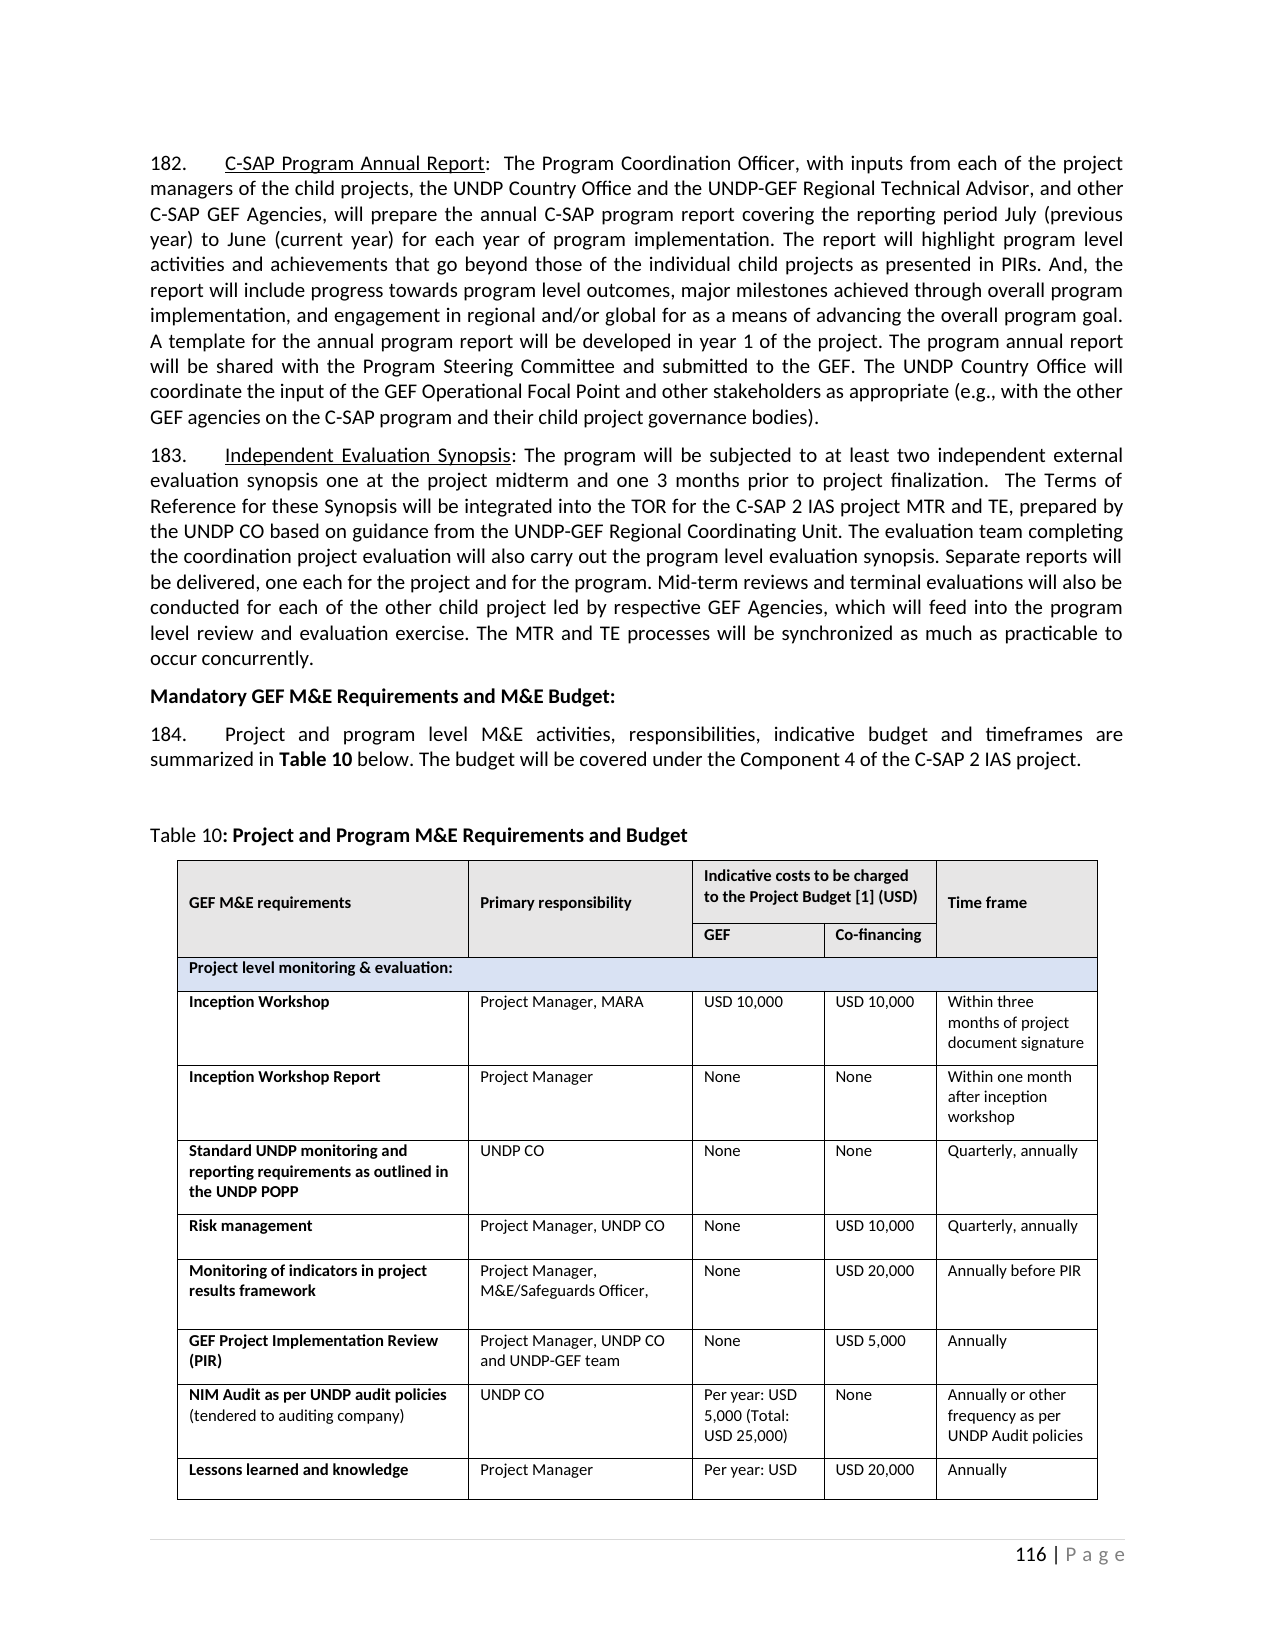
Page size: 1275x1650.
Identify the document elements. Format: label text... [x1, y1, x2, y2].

table_cell Annually [937, 1459, 1097, 1499]
table_cell Risk management [178, 1215, 468, 1259]
table_header Time frame [937, 861, 1097, 957]
table_header Indicative costs to be charged to the Project Budget [1] (USD) [693, 861, 936, 923]
table_cell None [693, 1215, 824, 1259]
text Table 10: Project and Program M&E Requirements and Budget [150, 822, 1125, 848]
table_cell Per year: USD 3,000 (Total: USD 15,000) [693, 1459, 824, 1499]
table_cell None [825, 1066, 936, 1139]
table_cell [178, 1459, 468, 1499]
table_cell None [693, 1066, 824, 1139]
table_cell Project level monitoring & evaluation: [178, 958, 1097, 991]
table_cell Within three months of project document signature [937, 992, 1097, 1065]
table_cell Per year: USD 5,000 (Total: USD 25,000) [693, 1385, 824, 1458]
table_cell Project Manager, MARA [469, 992, 692, 1065]
text Mandatory GEF M&E Requirements and M&E Budget: [150, 683, 1125, 709]
table_cell Project Manager, UNDP CO and UNDP-GEF team [469, 1330, 692, 1383]
table_cell Annually or other frequency as per UNDP Audit policies [937, 1385, 1097, 1458]
table_cell Within one month after inception workshop [937, 1066, 1097, 1139]
table_cell Project Manager, UNDP CO [469, 1215, 692, 1259]
table_cell Annually before PIR [937, 1260, 1097, 1329]
table_cell USD 20,000 [825, 1260, 936, 1329]
table_header GEF M&E requirements [178, 861, 468, 957]
table_cell UNDP CO [469, 1141, 692, 1214]
table_cell GEF Project Implementation Review (PIR) [178, 1330, 468, 1383]
table_cell Co-financing [825, 924, 936, 957]
list C-SAP Program Annual Report: The Program Coordination Officer, with inputs from each of the project managers of the child projects, the UNDP Country Office and the UNDP-GEF Regional Technical Advisor, and other C-SAP GEF Agencies, will prepare the annual C-SAP program report covering the reporting period July (previous year) to June (current year) for each year of program implementation. The report will highlight program level activities and achievements that go beyond those of the individual child projects as presented in PIRs. And, the report will include progress towards program level outcomes, major milestones achieved through overall program implementation, and engagement in regional and/or global for as a means of advancing the overall program goal. A template for the annual program report will be developed in year 1 of the project. The program annual report will be shared with the Program Steering Committee and submitted to the GEF. The UNDP Country Office will coordinate the input of the GEF Operational Focal Point and other stakeholders as appropriate (e.g., with the other GEF agencies on the C-SAP program and their child project governance bodies). [150, 150, 1125, 429]
table_cell None [693, 1330, 824, 1383]
table_cell Standard UNDP monitoring and reporting requirements as outlined in the UNDP POPP [178, 1141, 468, 1214]
table_cell None [825, 1385, 936, 1458]
table_cell GEF [693, 924, 824, 957]
list Project and program level M&E activities, responsibilities, indicative budget and timeframes are summarized in Table 10 below. The budget will be covered under the Component 4 of the C-SAP 2 IAS project. [150, 721, 1125, 772]
table_cell None [693, 1141, 824, 1214]
table_cell Project Manager [469, 1066, 692, 1139]
table_cell USD 5,000 [825, 1330, 936, 1383]
table_cell None [693, 1260, 824, 1329]
table_cell Monitoring of indicators in project results framework [178, 1260, 468, 1329]
table_cell Project Manager, M&E/Safeguards Officer, [469, 1260, 692, 1329]
table_cell UNDP CO [469, 1385, 692, 1458]
table_cell Quarterly, annually [937, 1215, 1097, 1259]
table_cell USD 10,000 [825, 992, 936, 1065]
table_cell USD 10,000 [825, 1215, 936, 1259]
table_cell Quarterly, annually [937, 1141, 1097, 1214]
table_cell Annually [937, 1330, 1097, 1383]
table_header Primary responsibility [469, 861, 692, 957]
table_cell Project Manager [469, 1459, 692, 1499]
table_cell NIM Audit as per UNDP audit policies (tendered to auditing company) [178, 1385, 468, 1458]
table_cell USD 10,000 [693, 992, 824, 1065]
table_cell Inception Workshop Report [178, 1066, 468, 1139]
list Independent Evaluation Synopsis: The program will be subjected to at least two independent external evaluation synopsis one at the project midterm and one 3 months prior to project finalization. The Terms of Reference for these Synopsis will be integrated into the TOR for the C-SAP 2 IAS project MTR and TE, prepared by the UNDP CO based on guidance from the UNDP-GEF Regional Coordinating Unit. The evaluation team completing the coordination project evaluation will also carry out the program level evaluation synopsis. Separate reports will be delivered, one each for the project and for the program. Mid-term reviews and terminal evaluations will also be conducted for each of the other child project led by respective GEF Agencies, which will feed into the program level review and evaluation exercise. The MTR and TE processes will be synchronized as much as practicable to occur concurrently. [150, 442, 1125, 671]
table_cell USD 20,000 [825, 1459, 936, 1499]
table_cell Inception Workshop [178, 992, 468, 1065]
table_cell None [825, 1141, 936, 1214]
